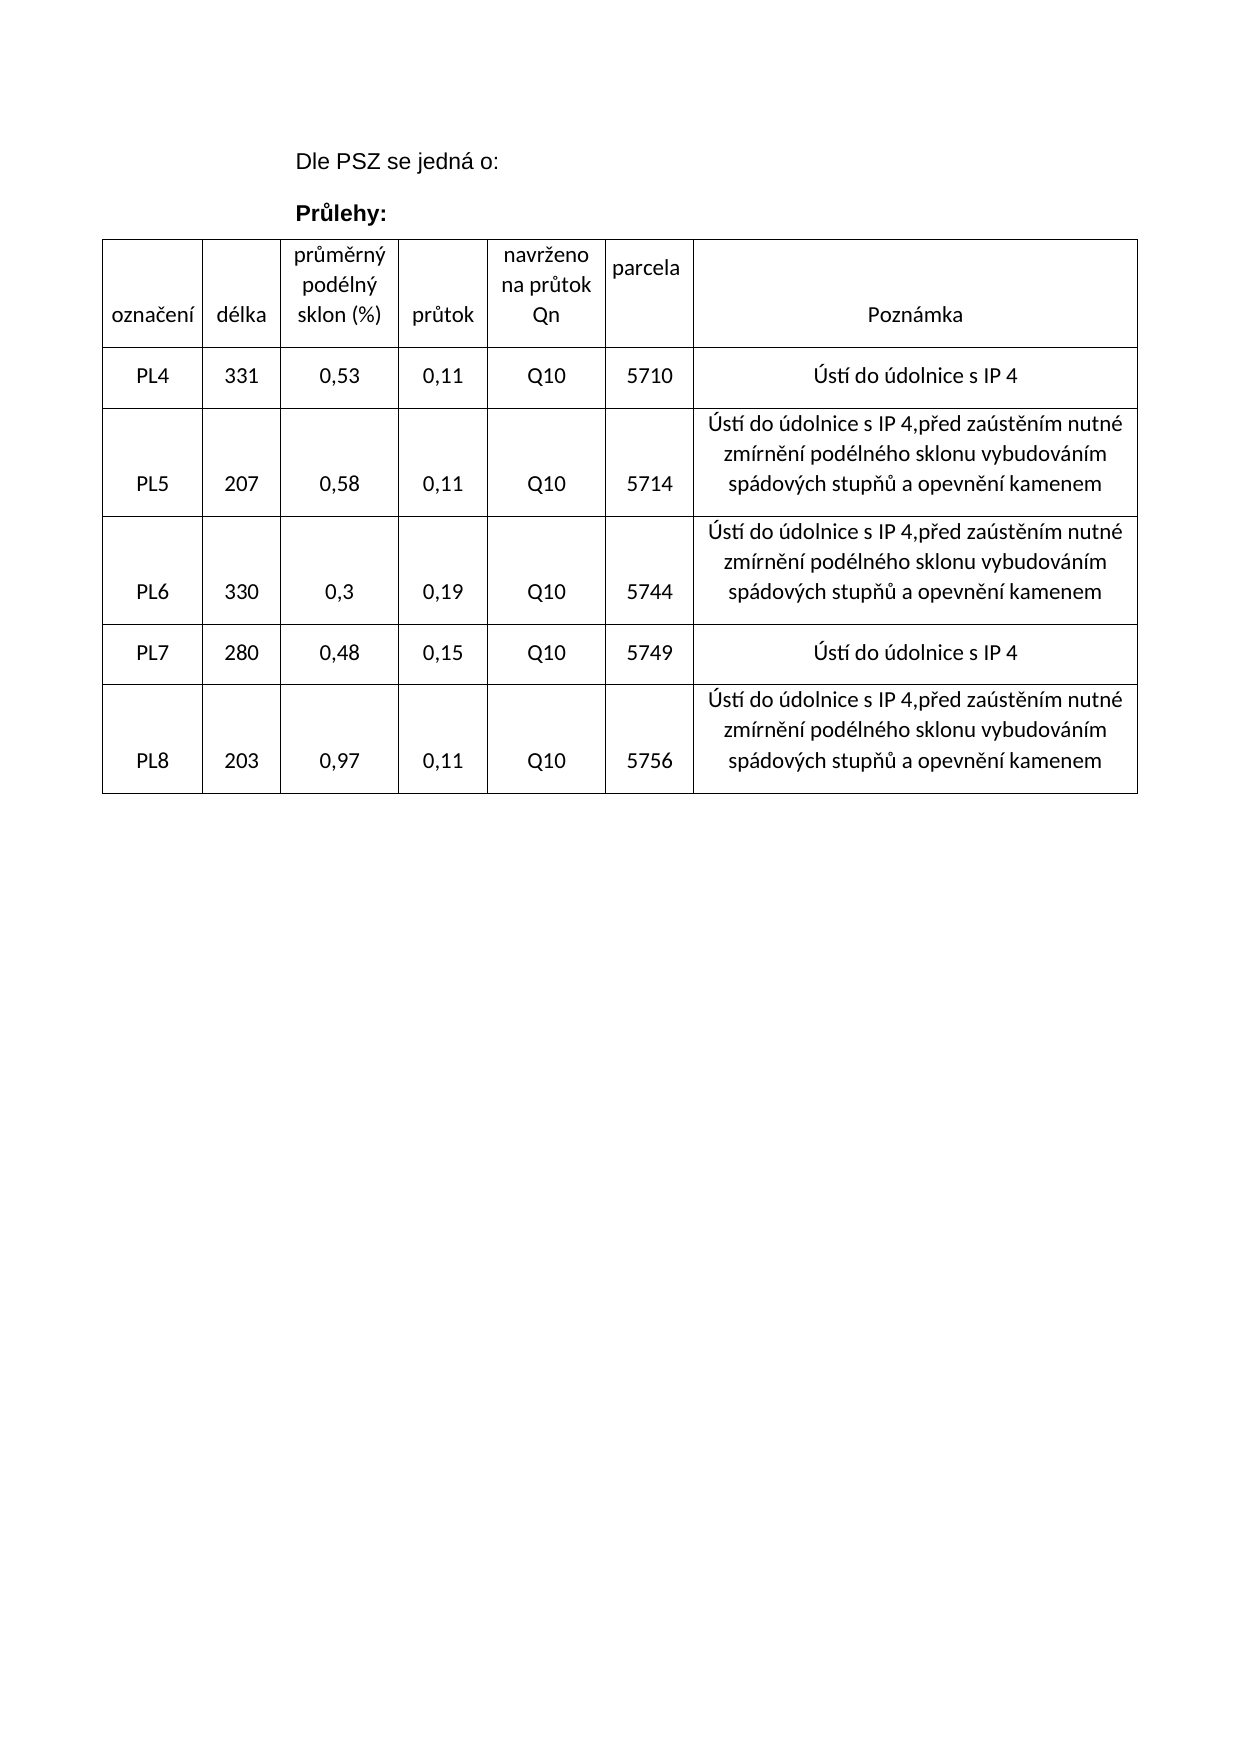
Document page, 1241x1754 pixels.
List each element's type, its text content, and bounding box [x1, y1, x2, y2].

table_cell 0,11 [399, 685, 487, 793]
table_cell Q10 [488, 348, 605, 408]
table_cell 5749 [606, 625, 693, 684]
table_cell 331 [203, 348, 280, 408]
text Průlehy: [221, 199, 1093, 226]
table_cell 0,3 [281, 517, 398, 624]
table_header průtok [399, 240, 487, 347]
table_header parcela [606, 240, 693, 347]
table_cell PL5 [103, 409, 202, 516]
table_cell 0,97 [281, 685, 398, 793]
table_cell Ústí do údolnice s IP 4 [694, 625, 1137, 684]
table_cell PL8 [103, 685, 202, 793]
table_cell PL6 [103, 517, 202, 624]
text Dle PSZ se jedná o: [221, 148, 1093, 174]
table_cell Q10 [488, 409, 605, 516]
table_cell Q10 [488, 625, 605, 684]
table_cell PL4 [103, 348, 202, 408]
table_cell 5710 [606, 348, 693, 408]
table_cell PL7 [103, 625, 202, 684]
table_header délka [203, 240, 280, 347]
table_cell 5714 [606, 409, 693, 516]
table_cell Ústí do údolnice s IP 4,před zaústěním nutné zmírnění podélného sklonu vybudováním spádových stupňů a opevnění kamenem [694, 685, 1137, 793]
table_header průměrný podélný sklon (%) [281, 240, 398, 347]
table_cell 0,19 [399, 517, 487, 624]
table_cell Ústí do údolnice s IP 4,před zaústěním nutné zmírnění podélného sklonu vybudováním spádových stupňů a opevnění kamenem [694, 409, 1137, 516]
table_cell 203 [203, 685, 280, 793]
table_cell Q10 [488, 517, 605, 624]
table_header označení [103, 240, 202, 347]
table_cell Ústí do údolnice s IP 4 [694, 348, 1137, 408]
table_cell Q10 [488, 685, 605, 793]
table_cell Ústí do údolnice s IP 4,před zaústěním nutné zmírnění podélného sklonu vybudováním spádových stupňů a opevnění kamenem [694, 517, 1137, 624]
table_cell 0,53 [281, 348, 398, 408]
table_cell 5756 [606, 685, 693, 793]
table_cell 330 [203, 517, 280, 624]
table_cell 0,15 [399, 625, 487, 684]
table_cell 0,11 [399, 409, 487, 516]
table_cell 207 [203, 409, 280, 516]
table_cell 280 [203, 625, 280, 684]
table_cell 0,11 [399, 348, 487, 408]
table_cell 0,48 [281, 625, 398, 684]
table_header Poznámka [694, 240, 1137, 347]
table_cell 0,58 [281, 409, 398, 516]
table_cell 5744 [606, 517, 693, 624]
table_header navrženo na průtok Qn [488, 240, 605, 347]
